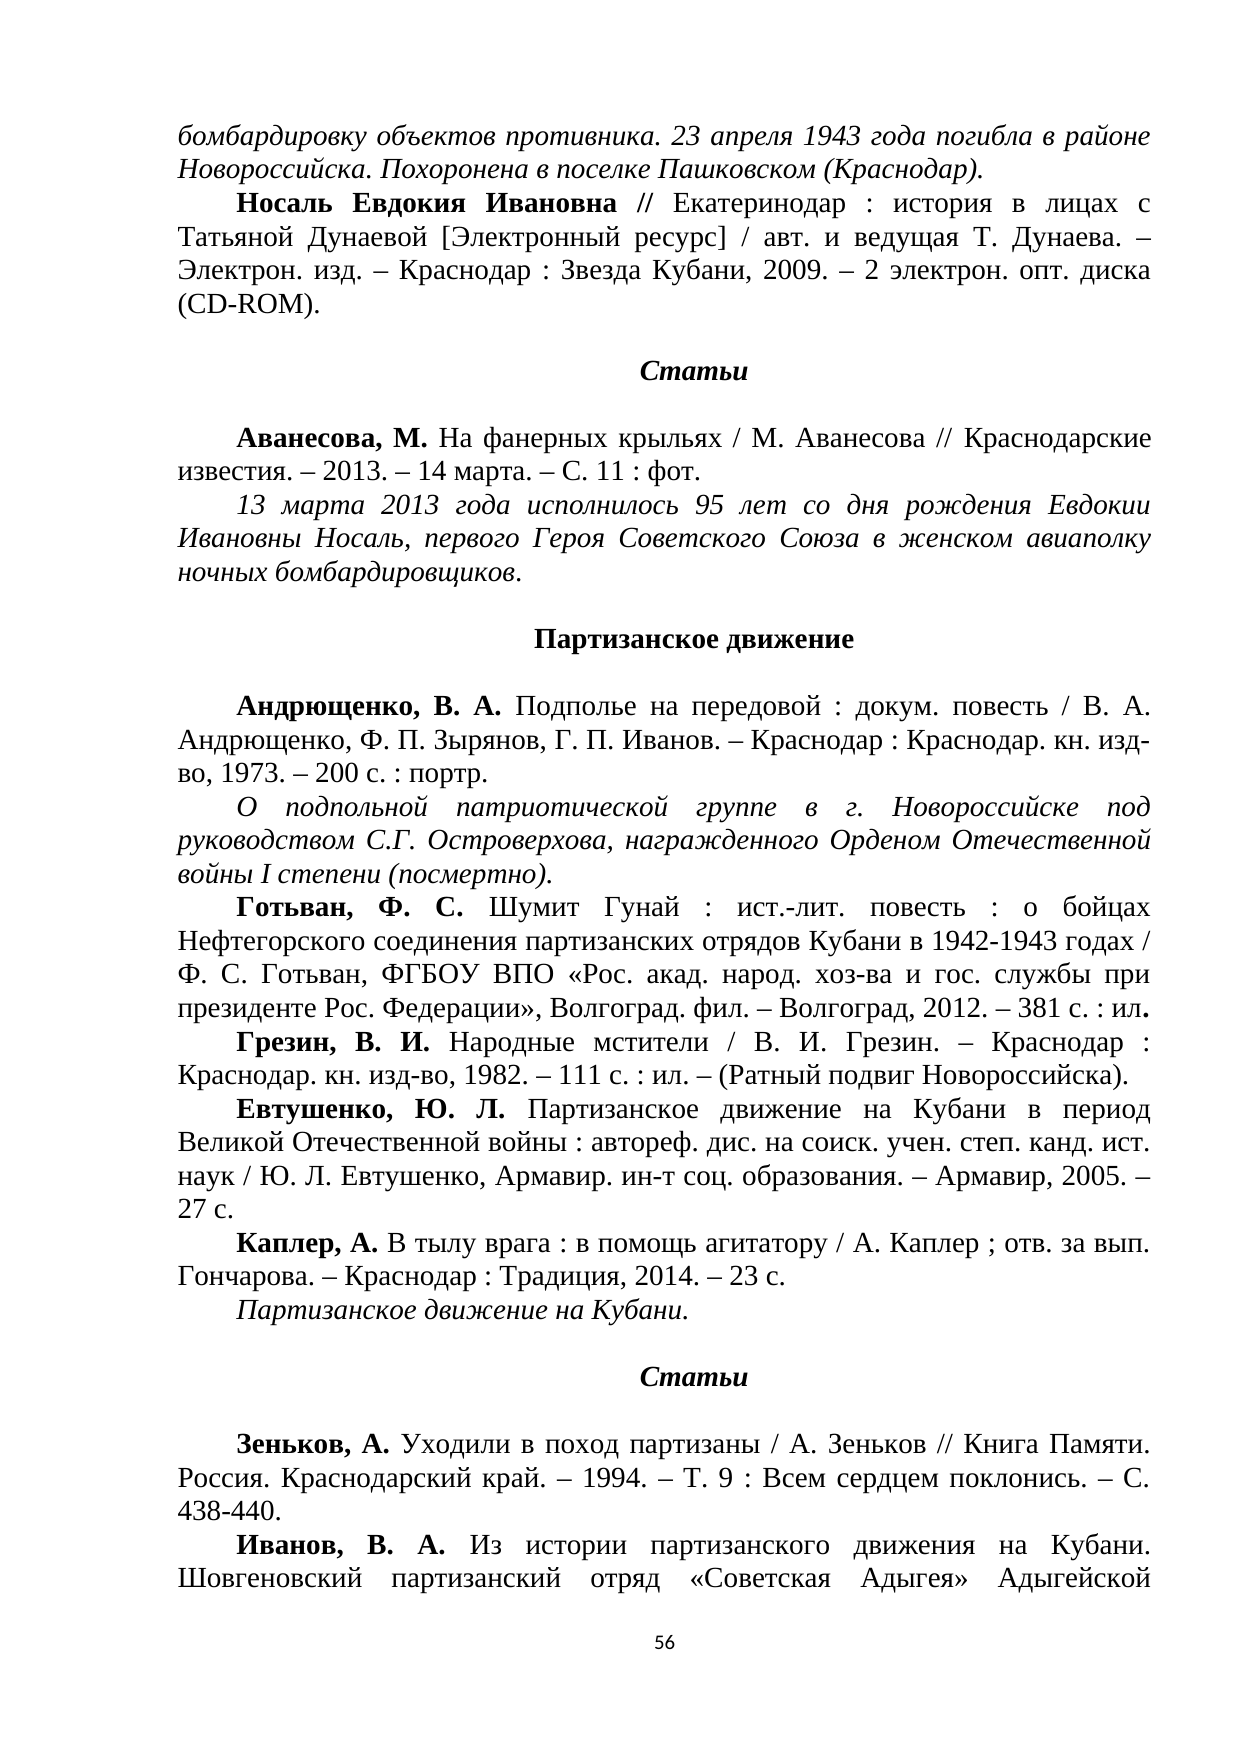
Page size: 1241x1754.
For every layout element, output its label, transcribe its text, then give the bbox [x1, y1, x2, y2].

text Андрющенко, В. А. Подполье на передовой : докум. повесть / В. А. Андрющенко, Ф. П. Зырянов, Г. П. Иванов. – Краснодар : Краснодар. кн. изд-во, 1973. – 200 с. : портр. [177, 688, 1152, 789]
text Зеньков, А. Уходили в поход партизаны / А. Зеньков // Книга Памяти. Россия. Краснодарский край. – 1994. – Т. 9 : Всем сердцем поклонись. – С. 438-440. [177, 1426, 1152, 1527]
text Партизанское движение [177, 621, 1152, 655]
text Партизанское движение на Кубани. [177, 1292, 1152, 1326]
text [177, 118, 1152, 185]
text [177, 1527, 1152, 1594]
text Готьван, Ф. С. Шумит Гунай : ист.-лит. повесть : о бойцах Нефтегорского соединения партизанских отрядов Кубани в 1942-1943 годах / Ф. С. Готьван, ФГБОУ ВПО «Рос. акад. народ. хоз-ва и гос. службы при президенте Рос. Федерации», Волгоград. фил. – Волгоград, 2012. – 381 с. : ил. [177, 889, 1152, 1024]
text Статьи [177, 1359, 1152, 1393]
text Аванесова, М. На фанерных крыльях / М. Аванесова // Краснодарские известия. – 2013. – 14 марта. – С. 11 : фот. [177, 420, 1152, 487]
text 13 марта 2013 года исполнилось 95 лет со дня рождения Евдокии Ивановны Носаль, первого Героя Советского Союза в женском авиаполку ночных бомбардировщиков. [177, 487, 1152, 588]
text Каплер, А. В тылу врага : в помощь агитатору / А. Каплер ; отв. за вып. Гончарова. – Краснодар : Традиция, 2014. – 23 с. [177, 1225, 1152, 1292]
text Грезин, В. И. Народные мстители / В. И. Грезин. – Краснодар : Краснодар. кн. изд-во, 1982. – 111 с. : ил. – (Ратный подвиг Новороссийска). [177, 1024, 1152, 1091]
text Статьи [177, 353, 1152, 386]
text Носаль Евдокия Ивановна // Екатеринодар : история в лицах с Татьяной Дунаевой [Электронный ресурс] / авт. и ведущая Т. Дунаева. – Электрон. изд. – Краснодар : Звезда Кубани, 2009. – 2 электрон. опт. диска (CD-ROM). [177, 185, 1152, 319]
text О подпольной патриотической группе в г. Новороссийске под руководством С.Г. Островерхова, награжденного Орденом Отечественной войны I степени (посмертно). [177, 789, 1152, 889]
text Евтушенко, Ю. Л. Партизанское движение на Кубани в период Великой Отечественной войны : автореф. дис. на соиск. учен. степ. канд. ист. наук / Ю. Л. Евтушенко, Армавир. ин-т соц. образования. – Армавир, 2005. – 27 с. [177, 1091, 1152, 1225]
